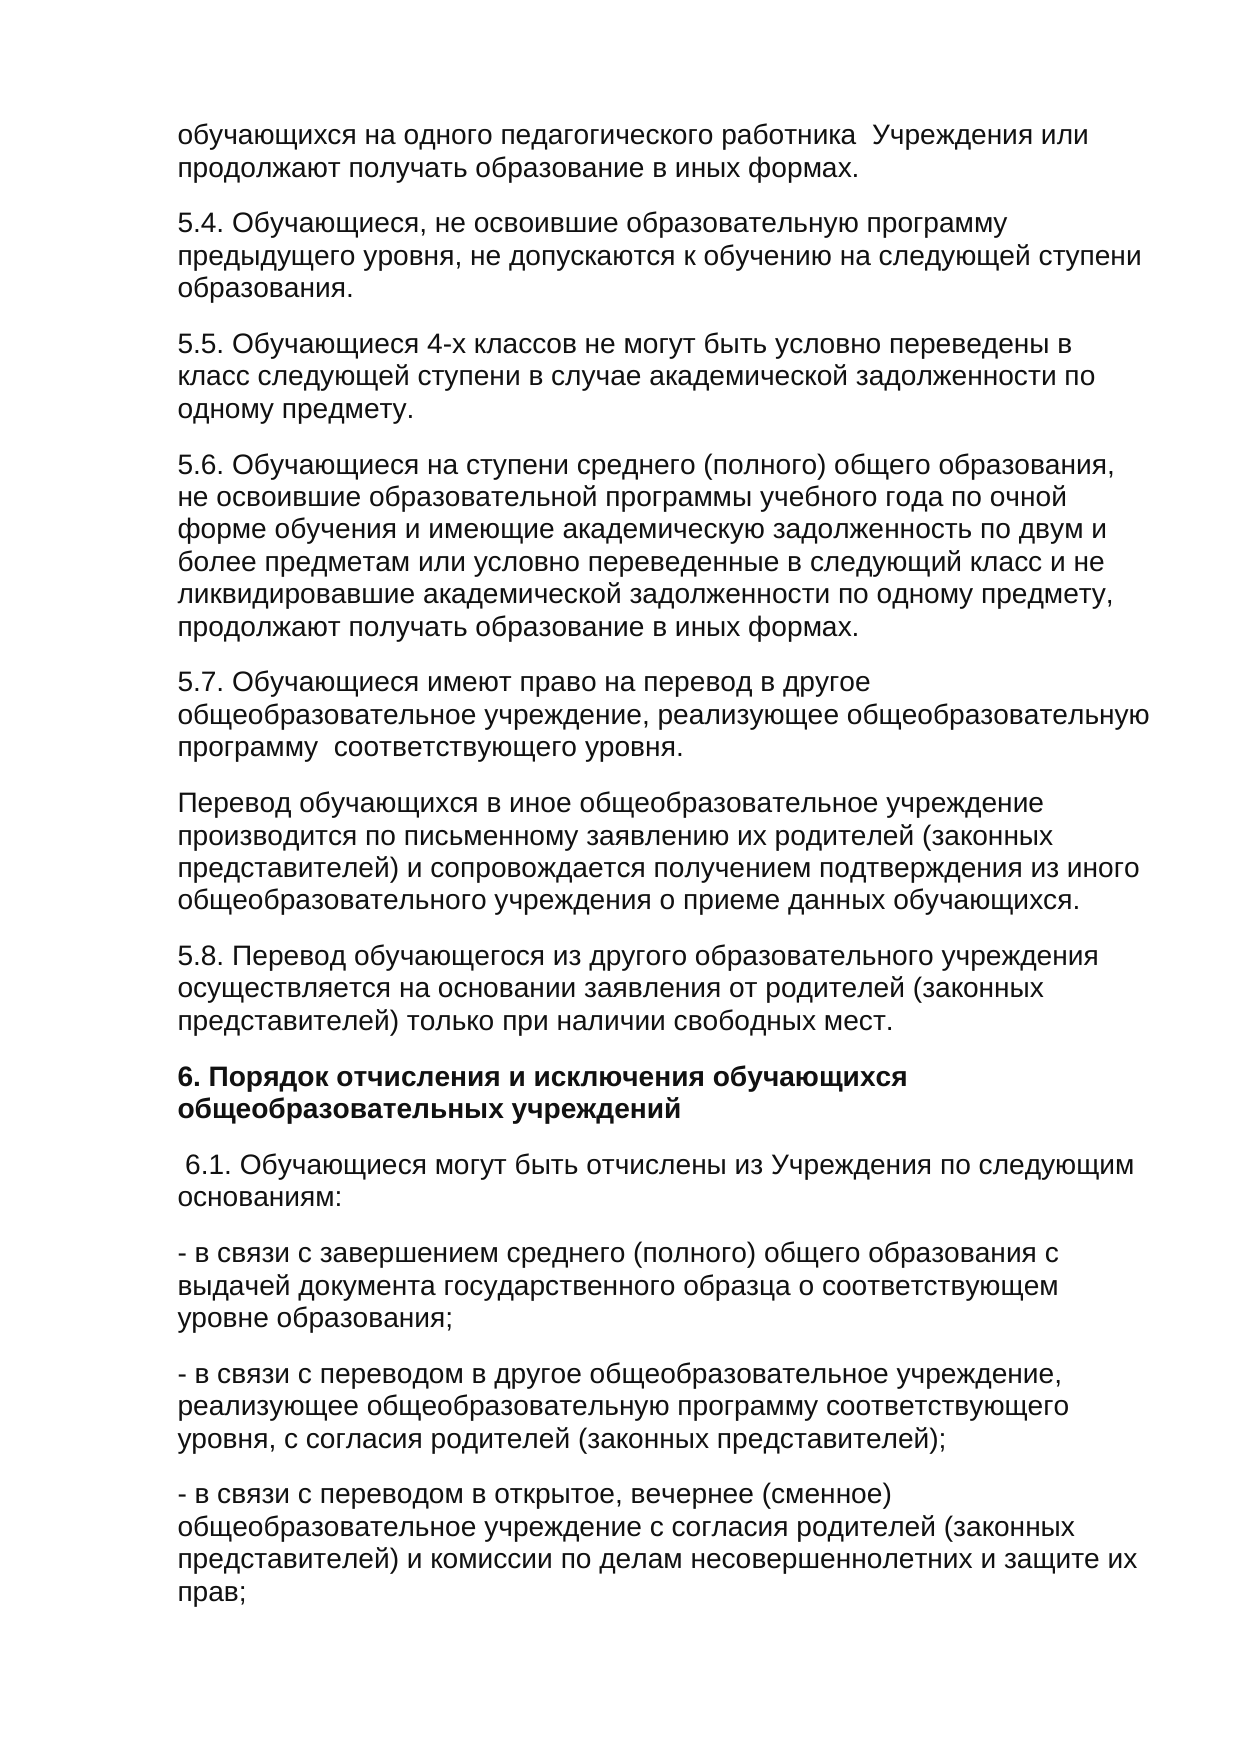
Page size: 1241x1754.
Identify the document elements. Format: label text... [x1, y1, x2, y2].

text 5.6. Обучающиеся на ступени среднего (полного) общего образования, не освоившие образовательной программы учебного года по очной форме обучения и имеющие академическую задолженность по двум и более предметам или условно переведенные в следующий класс и не ликвидировавшие академической задолженности по одному предмету, продолжают получать образование в иных формах. [177, 448, 1152, 642]
text - в связи с переводом в другое общеобразовательное учреждение, реализующее общеобразовательную программу соответствующего уровня, с согласия родителей (законных представителей); [177, 1357, 1152, 1454]
text - в связи с завершением среднего (полного) общего образования с выдачей документа государственного образца о соответствующем уровне образования; [177, 1236, 1152, 1333]
text 5.5. Обучающиеся 4-х классов не могут быть условно переведены в класс следующей ступени в случае академической задолженности по одному предмету. [177, 327, 1152, 424]
text 5.8. Перевод обучающегося из другого образовательного учреждения осуществляется на основании заявления от родителей (законных представителей) только при наличии свободных мест. [177, 939, 1152, 1036]
text 5.4. Обучающиеся, не освоившие образовательную программу предыдущего уровня, не допускаются к обучению на следующей ступени образования. [177, 206, 1152, 303]
text 6. Порядок отчисления и исключения обучающихся общеобразовательных учреждений [177, 1060, 1152, 1124]
text 5.7. Обучающиеся имеют право на перевод в другое общеобразовательное учреждение, реализующее общеобразовательную программу соответствующего уровня. [177, 665, 1152, 763]
text 6.1. Обучающиеся могут быть отчислены из Учреждения по следующим основаниям: [177, 1148, 1152, 1213]
text Перевод обучающихся в иное общеобразовательное учреждение производится по письменному заявлению их родителей (законных представителей) и сопровождается получением подтверждения из иного общеобразовательного учреждения о приеме данных обучающихся. [177, 786, 1152, 916]
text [177, 118, 1152, 183]
text - в связи с переводом в открытое, вечернее (сменное) общеобразовательное учреждение с согласия родителей (законных представителей) и комиссии по делам несовершеннолетних и защите их прав; [177, 1477, 1152, 1607]
